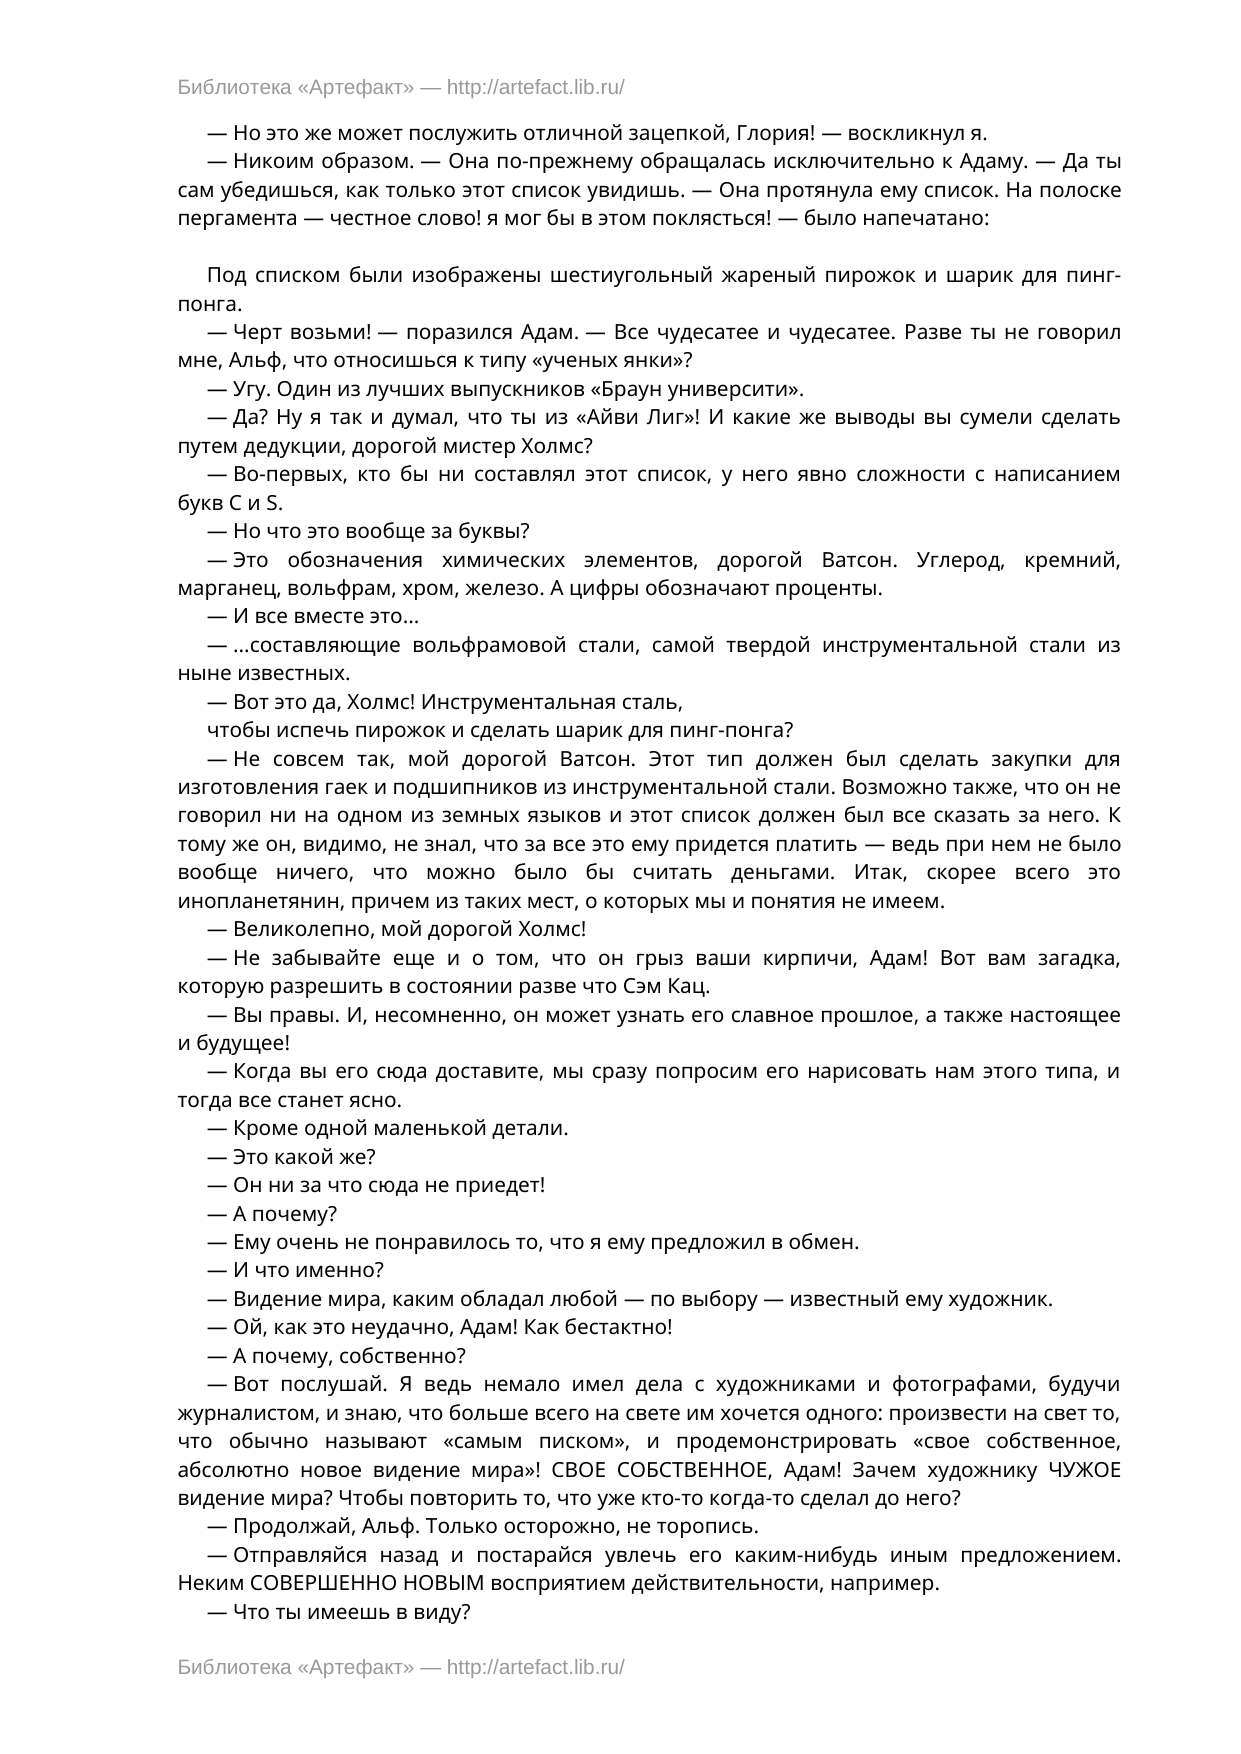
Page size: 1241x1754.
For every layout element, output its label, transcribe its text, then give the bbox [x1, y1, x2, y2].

text — Угу. Один из лучших выпускников «Браун университи». [177, 374, 1122, 402]
text — Но это же может послужить отличной зацепкой, Глория! — воскликнул я. [177, 118, 1122, 147]
text — Кроме одной маленькой детали. [177, 1113, 1122, 1142]
text — И что именно? [177, 1256, 1122, 1284]
text — Вы правы. И, несомненно, он может узнать его славное прошлое, а также настоящее и будущее! [177, 1000, 1122, 1057]
text чтобы испечь пирожок и сделать шарик для пинг-понга? [177, 715, 1122, 744]
text — Это какой же? [177, 1142, 1122, 1170]
text — Никоим образом. — Она по-прежнему обращалась исключительно к Адаму. — Да ты сам убедишься, как только этот список увидишь. — Она протянула ему список. На полоске пергамента — честное слово! я мог бы в этом поклясться! — было напечатано: [177, 147, 1122, 232]
text — Это обозначения химических элементов, дорогой Ватсон. Углерод, кремний, марганец, вольфрам, хром, железо. А цифры обозначают проценты. [177, 545, 1122, 602]
text — Не совсем так, мой дорогой Ватсон. Этот тип должен был сделать закупки для изготовления гаек и подшипников из инструментальной стали. Возможно также, что он не говорил ни на одном из земных языков и этот список должен был все сказать за него. К тому же он, видимо, не знал, что за все это ему придется платить — ведь при нем не было вообще ничего, что можно было бы считать деньгами. Итак, скорее всего это инопланетянин, причем из таких мест, о которых мы и понятия не имеем. [177, 744, 1122, 914]
text — Отправляйся назад и постарайся увлечь его каким-нибудь иным предложением. Неким СОВЕРШЕННО НОВЫМ восприятием действительности, например. [177, 1540, 1122, 1597]
text — Когда вы его сюда доставите, мы сразу попросим его нарисовать нам этого типа, и тогда все станет ясно. [177, 1057, 1122, 1113]
text — Во-первых, кто бы ни составлял этот список, у него явно сложности с написанием букв С и S. [177, 459, 1122, 516]
text — Что ты имеешь в виду? [177, 1597, 1122, 1625]
text — Да? Ну я так и думал, что ты из «Айви Лиг»! И какие же выводы вы сумели сделать путем дедукции, дорогой мистер Холмс? [177, 402, 1122, 459]
text — А почему, собственно? [177, 1341, 1122, 1369]
text — А почему? [177, 1199, 1122, 1227]
text — Ой, как это неудачно, Адам! Как бестактно! [177, 1312, 1122, 1341]
text — Вот послушай. Я ведь немало имел дела с художниками и фотографами, будучи журналистом, и знаю, что больше всего на свете им хочется одного: произвести на свет то, что обычно называют «самым писком», и продемонстрировать «свое собственное, абсолютно новое видение мира»! СВОЕ СОБСТВЕННОЕ, Адам! Зачем художнику ЧУЖОЕ видение мира? Чтобы повторить то, что уже кто-то когда-то сделал до него? [177, 1369, 1122, 1512]
text — Не забывайте еще и о том, что он грыз ваши кирпичи, Адам! Вот вам загадка, которую разрешить в состоянии разве что Сэм Кац. [177, 943, 1122, 1000]
text — Ему очень не понравилось то, что я ему предложил в обмен. [177, 1227, 1122, 1256]
text — Черт возьми! — поразился Адам. — Все чудесатее и чудесатее. Разве ты не говорил мне, Альф, что относишься к типу «ученых янки»? [177, 317, 1122, 374]
text — Продолжай, Альф. Только осторожно, не торопись. [177, 1512, 1122, 1540]
text — Вот это да, Холмс! Инструментальная сталь, [177, 687, 1122, 715]
text — Но что это вообще за буквы? [177, 516, 1122, 545]
text — Видение мира, каким обладал любой — по выбору — известный ему художник. [177, 1284, 1122, 1312]
text Под списком были изображены шестиугольный жареный пирожок и шарик для пинг-понга. [177, 260, 1122, 317]
text — Он ни за что сюда не приедет! [177, 1170, 1122, 1199]
text — ...составляющие вольфрамовой стали, самой твердой инструментальной стали из ныне известных. [177, 630, 1122, 687]
text — И все вместе это... [177, 602, 1122, 630]
text — Великолепно, мой дорогой Холмс! [177, 914, 1122, 943]
